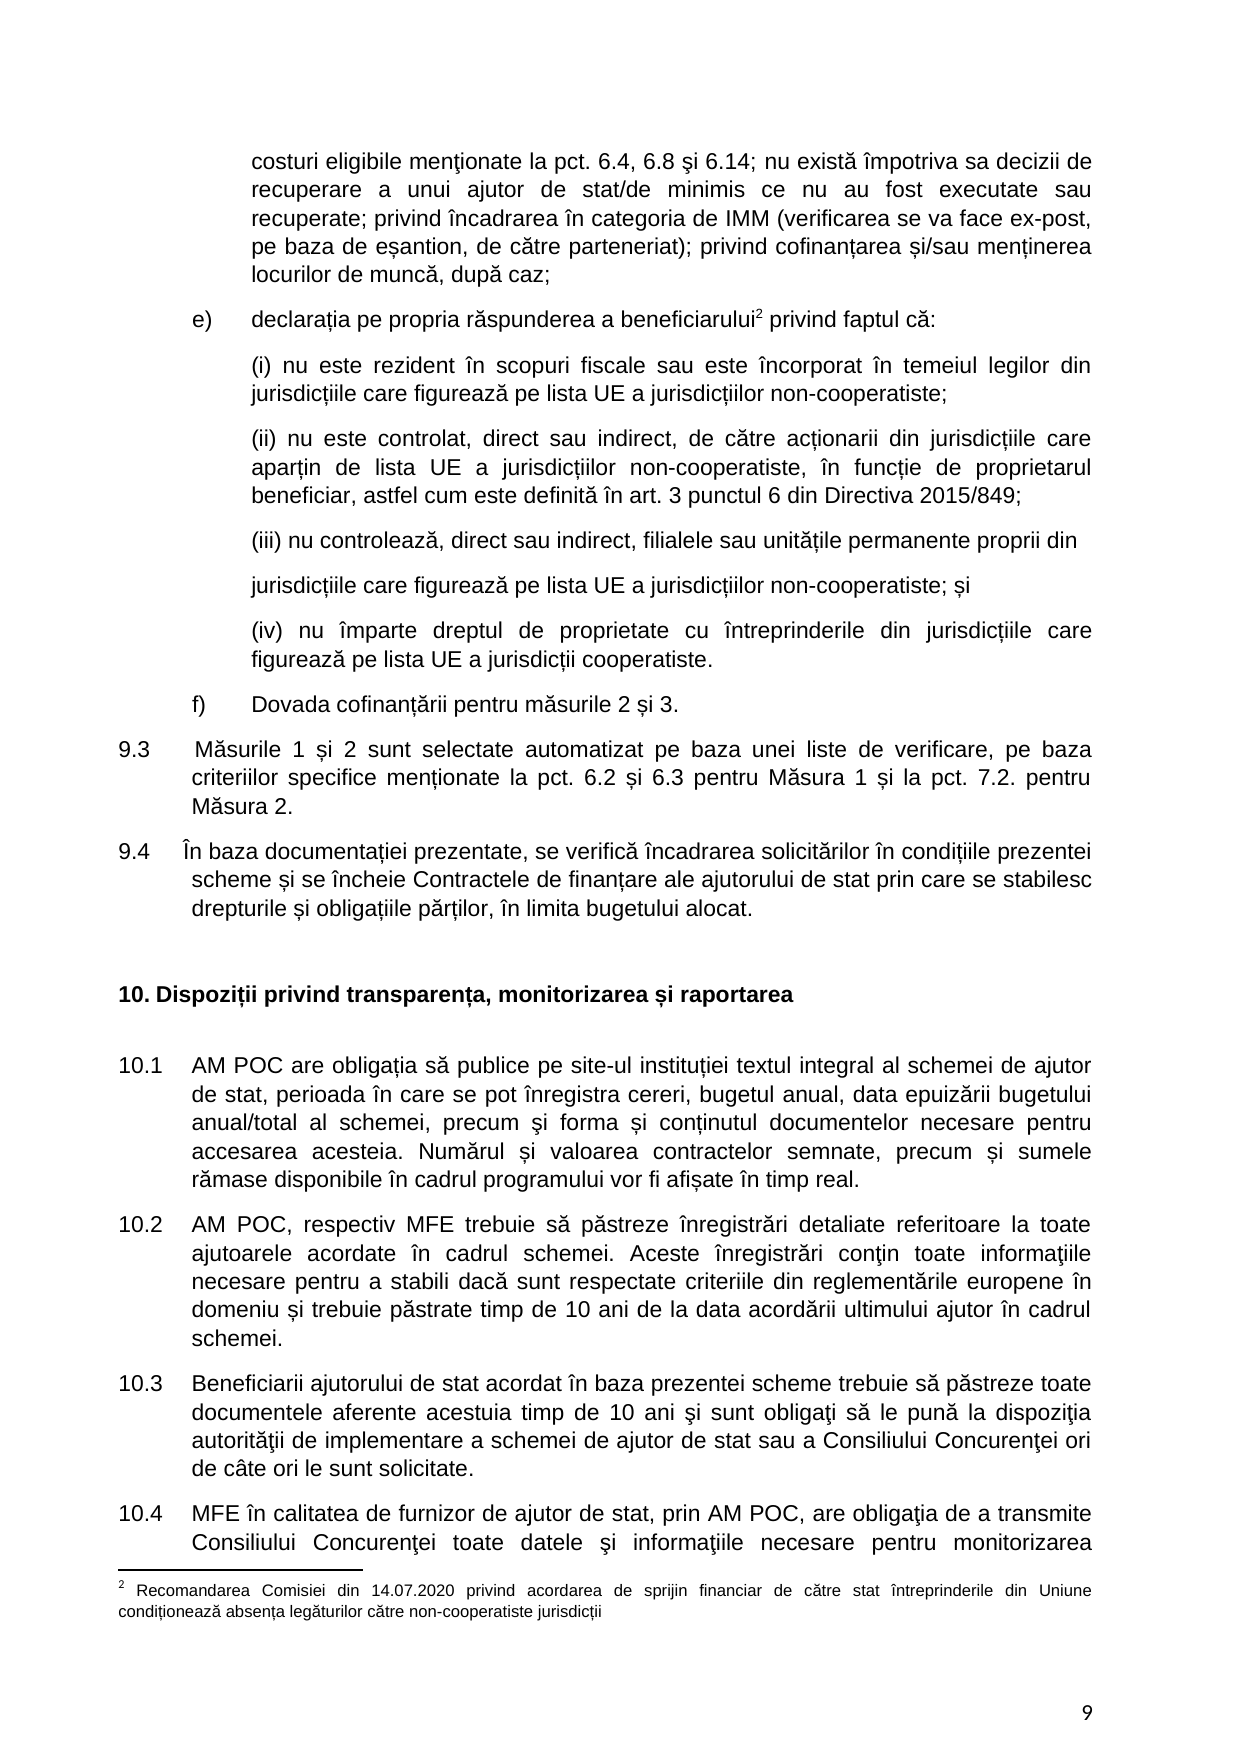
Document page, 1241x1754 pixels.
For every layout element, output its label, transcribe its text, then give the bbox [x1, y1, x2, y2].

text f) Dovada cofinanțării pentru măsurile 2 și 3. [192, 691, 1093, 717]
text (i) nu este rezident în scopuri fiscale sau este încorporat în temeiul legilor din jurisdicțiile care figurează pe lista UE a jurisdicțiilor non-cooperatiste; [192, 352, 1093, 406]
text 9.3 Măsurile 1 și 2 sunt selectate automatizat pe baza unei liste de verificare, pe baza criteriilor specifice menționate la pct. 6.2 și 6.3 pentru Măsura 1 și la pct. 7.2. pentru Măsura 2. [118, 736, 1093, 819]
text (ii) nu este controlat, direct sau indirect, de către acționarii din jurisdicțiile care aparțin de lista UE a jurisdicțiilor non-cooperatiste, în funcție de proprietarul beneficiar, astfel cum este definită în art. 3 punctul 6 din Directiva 2015/849; [192, 425, 1093, 508]
text 10.3 Beneficiarii ajutorului de stat acordat în baza prezentei scheme trebuie să păstreze toate documentele aferente acestuia timp de 10 ani şi sunt obligaţi să le pună la dispoziţia autorităţii de implementare a schemei de ajutor de stat sau a Consiliului Concurenţei ori de câte ori le sunt solicitate. [118, 1370, 1093, 1482]
text 10.2 AM POC, respectiv MFE trebuie să păstreze înregistrări detaliate referitoare la toate ajutoarele acordate în cadrul schemei. Aceste înregistrări conţin toate informaţiile necesare pentru a stabili dacă sunt respectate criteriile din reglementările europene în domeniu și trebuie păstrate timp de 10 ani de la data acordării ultimului ajutor în cadrul schemei. [118, 1211, 1093, 1351]
text (iv) nu împarte dreptul de proprietate cu întreprinderile din jurisdicțiile care figurează pe lista UE a jurisdicții cooperatiste. [192, 617, 1093, 672]
text e) declarația pe propria răspunderea a beneficiarului privind faptul că: [192, 306, 1093, 333]
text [192, 148, 1093, 288]
text jurisdicțiile care figurează pe lista UE a jurisdicțiilor non-cooperatiste; și [192, 572, 1093, 598]
list Dispoziții privind transparența, monitorizarea și raportarea [118, 981, 1093, 1007]
text 9.4 În baza documentației prezentate, se verifică încadrarea solicitărilor în condițiile prezentei scheme și se încheie Contractele de finanțare ale ajutorului de stat prin care se stabilesc drepturile și obligațiile părților, în limita bugetului alocat. [118, 838, 1093, 921]
text 10.1 AM POC are obligația să publice pe site-ul instituției textul integral al schemei de ajutor de stat, perioada în care se pot înregistra cereri, bugetul anual, data epuizării bugetului anual/total al schemei, precum şi forma și conținutul documentelor necesare pentru accesarea acesteia. Numărul și valoarea contractelor semnate, precum și sumele rămase disponibile în cadrul programului vor fi afișate în timp real. [118, 1052, 1093, 1192]
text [118, 1500, 1093, 1555]
text (iii) nu controlează, direct sau indirect, filialele sau unitățile permanente proprii din [192, 527, 1093, 553]
